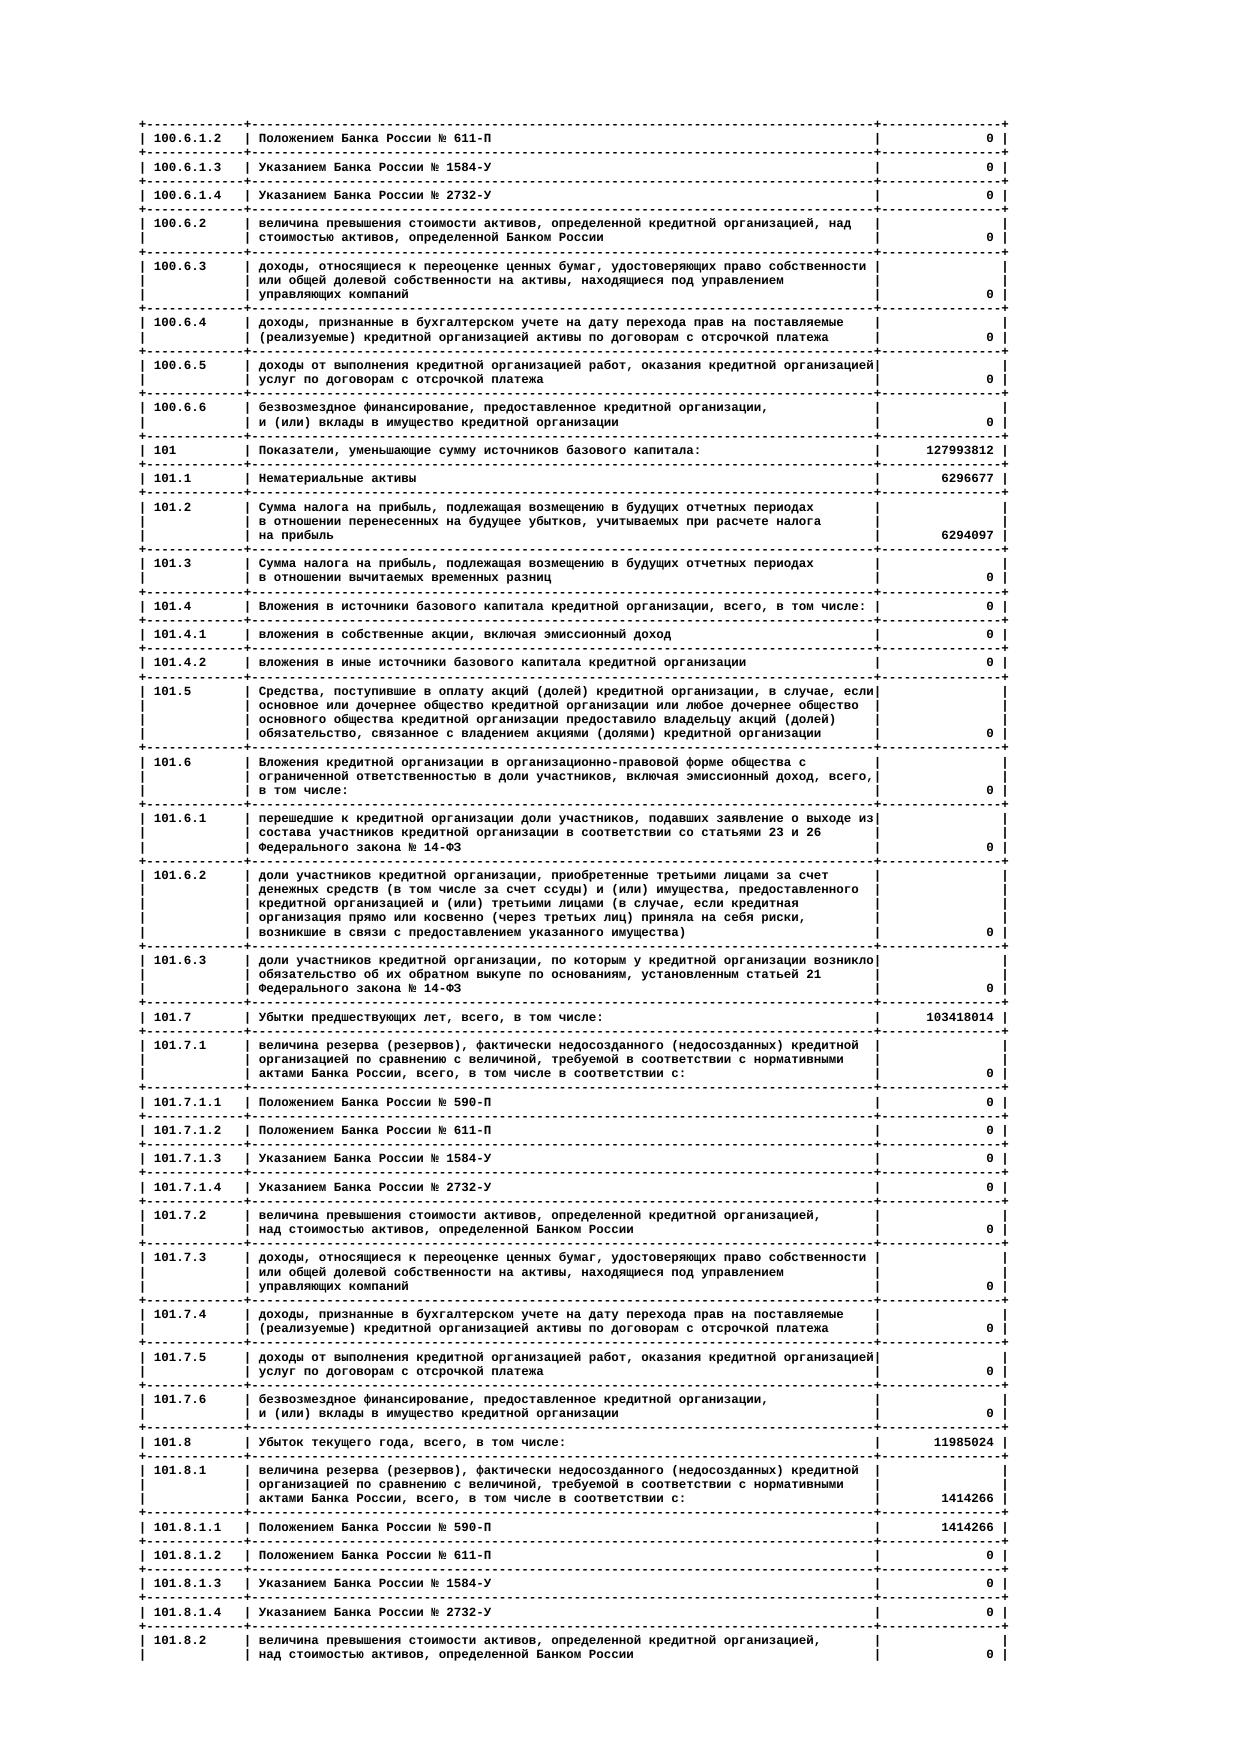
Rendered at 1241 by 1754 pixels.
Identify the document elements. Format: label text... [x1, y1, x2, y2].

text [139, 1591, 1101, 1606]
text | 101.7.1.2 | Положением Банка России № 611-П | 0 | [139, 1124, 1101, 1138]
text +-------------+-----------------------------------------------------------------------------------+----------------+ [139, 1563, 1101, 1577]
text +-------------+-----------------------------------------------------------------------------------+----------------+ [139, 203, 1101, 217]
text | | организация прямо или косвенно (через третьих лиц) приняла на себя риски, | | [139, 911, 1101, 926]
text | | или общей долевой собственности на активы, находящиеся под управлением | | [139, 1266, 1101, 1280]
text | | на прибыль | 6294097 | [139, 529, 1101, 543]
text | 101.8 | Убыток текущего года, всего, в том числе: | 11985024 | [139, 1436, 1101, 1450]
text | | стоимостью активов, определенной Банком России | 0 | [139, 231, 1101, 246]
text | 100.6.4 | доходы, признанные в бухгалтерском учете на дату перехода прав на поставляемые | | [139, 316, 1101, 331]
text | | состава участников кредитной организации в соответствии со статьями 23 и 26 | | [139, 826, 1101, 841]
text +-------------+-----------------------------------------------------------------------------------+----------------+ [139, 996, 1101, 1011]
text | 101.7.1.4 | Указанием Банка России № 2732-У | 0 | [139, 1181, 1101, 1195]
text +-------------+-----------------------------------------------------------------------------------+----------------+ [139, 175, 1101, 189]
text +-------------+-----------------------------------------------------------------------------------+----------------+ [139, 671, 1101, 685]
text +-------------+-----------------------------------------------------------------------------------+----------------+ [139, 1138, 1101, 1152]
text | | обязательство, связанное с владением акциями (долями) кредитной организации | 0 | [139, 727, 1101, 741]
text +-------------+-----------------------------------------------------------------------------------+----------------+ [139, 430, 1101, 444]
text | 100.6.6 | безвозмездное финансирование, предоставленное кредитной организации, | | [139, 401, 1101, 416]
text | 101.6.1 | перешедшие к кредитной организации доли участников, подавших заявление о выходе из| | [139, 812, 1101, 826]
text +-------------+-----------------------------------------------------------------------------------+----------------+ [139, 1025, 1101, 1039]
text | 101.8.1.4 | Указанием Банка России № 2732-У | 0 | [139, 1606, 1101, 1620]
text | | (реализуемые) кредитной организацией активы по договорам с отсрочкой платежа | 0 | [139, 1322, 1101, 1336]
text | 101.6 | Вложения кредитной организации в организационно-правовой форме общества с | | [139, 756, 1101, 770]
text +-------------+-----------------------------------------------------------------------------------+----------------+ [139, 1166, 1101, 1181]
text | | в отношении перенесенных на будущее убытков, учитываемых при расчете налога | | [139, 515, 1101, 529]
text | | Федерального закона № 14-ФЗ | 0 | [139, 841, 1101, 855]
text | | и (или) вклады в имущество кредитной организации | 0 | [139, 416, 1101, 430]
text | 101.6.2 | доли участников кредитной организации, приобретенные третьими лицами за счет | | [139, 869, 1101, 883]
text | | кредитной организацией и (или) третьими лицами (в случае, если кредитная | | [139, 897, 1101, 911]
text | 101.2 | Сумма налога на прибыль, подлежащая возмещению в будущих отчетных периодах | | [139, 501, 1101, 515]
text +-------------+-----------------------------------------------------------------------------------+----------------+ [139, 940, 1101, 954]
text +-------------+-----------------------------------------------------------------------------------+----------------+ [139, 543, 1101, 557]
text +-------------+-----------------------------------------------------------------------------------+----------------+ [139, 1379, 1101, 1393]
text | | услуг по договорам с отсрочкой платежа | 0 | [139, 1365, 1101, 1379]
text | 101.4.1 | вложения в собственные акции, включая эмиссионный доход | 0 | [139, 628, 1101, 642]
text | 101.7.3 | доходы, относящиеся к переоценке ценных бумаг, удостоверяющих право собственности | | [139, 1251, 1101, 1266]
text +-------------+-----------------------------------------------------------------------------------+----------------+ [139, 1535, 1101, 1549]
text | | Федерального закона № 14-ФЗ | 0 | [139, 982, 1101, 996]
text +-------------+-----------------------------------------------------------------------------------+----------------+ [139, 1081, 1101, 1096]
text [139, 146, 1101, 161]
text | 101.7.6 | безвозмездное финансирование, предоставленное кредитной организации, | | [139, 1393, 1101, 1407]
text | | актами Банка России, всего, в том числе в соответствии с: | 1414266 | [139, 1492, 1101, 1506]
text | | в том числе: | 0 | [139, 784, 1101, 798]
text | | ограниченной ответственностью в доли участников, включая эмиссионный доход, всего,| | [139, 770, 1101, 784]
text +-------------+-----------------------------------------------------------------------------------+----------------+ [139, 1336, 1101, 1351]
text | 100.6.1.2 | Положением Банка России № 611-П | 0 | [139, 132, 1101, 146]
text | 101.8.1.2 | Положением Банка России № 611-П | 0 | [139, 1549, 1101, 1563]
text +-------------+-----------------------------------------------------------------------------------+----------------+ [139, 486, 1101, 501]
text +-------------+-----------------------------------------------------------------------------------+----------------+ [139, 642, 1101, 656]
text | 101.8.1 | величина резерва (резервов), фактически недосозданного (недосозданных) кредитной | | [139, 1464, 1101, 1478]
text | 101.7.1.1 | Положением Банка России № 590-П | 0 | [139, 1096, 1101, 1110]
text +-------------+-----------------------------------------------------------------------------------+----------------+ [139, 345, 1101, 359]
text | 101.8.2 | величина превышения стоимости активов, определенной кредитной организацией, | | [139, 1634, 1101, 1648]
text | 101.6.3 | доли участников кредитной организации, по которым у кредитной организации возникло| | [139, 954, 1101, 968]
text | | организацией по сравнению с величиной, требуемой в соответствии с нормативными | | [139, 1478, 1101, 1492]
text | | обязательство об их обратном выкупе по основаниям, установленным статьей 21 | | [139, 968, 1101, 982]
text | 101.7 | Убытки предшествующих лет, всего, в том числе: | 103418014 | [139, 1011, 1101, 1025]
text | 100.6.5 | доходы от выполнения кредитной организацией работ, оказания кредитной организацией| | [139, 359, 1101, 373]
text +-------------+-----------------------------------------------------------------------------------+----------------+ [139, 1421, 1101, 1436]
text | 100.6.1.3 | Указанием Банка России № 1584-У | 0 | [139, 161, 1101, 175]
text | | актами Банка России, всего, в том числе в соответствии с: | 0 | [139, 1067, 1101, 1081]
text +-------------+-----------------------------------------------------------------------------------+----------------+ [139, 798, 1101, 812]
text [139, 1620, 1101, 1634]
text +-------------+-----------------------------------------------------------------------------------+----------------+ [139, 1237, 1101, 1251]
text | | возникшие в связи с предоставлением указанного имущества) | 0 | [139, 926, 1101, 940]
text | 101.5 | Средства, поступившие в оплату акций (долей) кредитной организации, в случае, если| | [139, 685, 1101, 699]
text +-------------+-----------------------------------------------------------------------------------+----------------+ [139, 1195, 1101, 1209]
text | | управляющих компаний | 0 | [139, 288, 1101, 302]
text | 101 | Показатели, уменьшающие сумму источников базового капитала: | 127993812 | [139, 444, 1101, 458]
text | 100.6.1.4 | Указанием Банка России № 2732-У | 0 | [139, 189, 1101, 203]
text | 101.7.1 | величина резерва (резервов), фактически недосозданного (недосозданных) кредитной | | [139, 1039, 1101, 1053]
text +-------------+-----------------------------------------------------------------------------------+----------------+ [139, 246, 1101, 260]
text | 101.7.5 | доходы от выполнения кредитной организацией работ, оказания кредитной организацией| | [139, 1351, 1101, 1365]
text +-------------+-----------------------------------------------------------------------------------+----------------+ [139, 1450, 1101, 1464]
text | | денежных средств (в том числе за счет ссуды) и (или) имущества, предоставленного | | [139, 883, 1101, 897]
text | | и (или) вклады в имущество кредитной организации | 0 | [139, 1407, 1101, 1421]
text +-------------+-----------------------------------------------------------------------------------+----------------+ [139, 1506, 1101, 1521]
text | 101.7.1.3 | Указанием Банка России № 1584-У | 0 | [139, 1152, 1101, 1166]
text | | услуг по договорам с отсрочкой платежа | 0 | [139, 373, 1101, 387]
text | | управляющих компаний | 0 | [139, 1280, 1101, 1294]
text | 100.6.3 | доходы, относящиеся к переоценке ценных бумаг, удостоверяющих право собственности | | [139, 260, 1101, 274]
text | 101.4.2 | вложения в иные источники базового капитала кредитной организации | 0 | [139, 656, 1101, 671]
text +-------------+-----------------------------------------------------------------------------------+----------------+ [139, 1110, 1101, 1124]
text | 101.3 | Сумма налога на прибыль, подлежащая возмещению в будущих отчетных периодах | | [139, 557, 1101, 571]
text +-------------+-----------------------------------------------------------------------------------+----------------+ [139, 741, 1101, 756]
text | 100.6.2 | величина превышения стоимости активов, определенной кредитной организацией, над | | [139, 217, 1101, 231]
text | | основного общества кредитной организации предоставило владельцу акций (долей) | | [139, 713, 1101, 727]
text | 101.7.4 | доходы, признанные в бухгалтерском учете на дату перехода прав на поставляемые | | [139, 1308, 1101, 1322]
text | | в отношении вычитаемых временных разниц | 0 | [139, 571, 1101, 586]
text +-------------+-----------------------------------------------------------------------------------+----------------+ [139, 302, 1101, 316]
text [139, 118, 1101, 132]
text | 101.4 | Вложения в источники базового капитала кредитной организации, всего, в том числе: | 0 | [139, 600, 1101, 614]
text | | или общей долевой собственности на активы, находящиеся под управлением | | [139, 274, 1101, 288]
text +-------------+-----------------------------------------------------------------------------------+----------------+ [139, 855, 1101, 869]
text | 101.7.2 | величина превышения стоимости активов, определенной кредитной организацией, | | [139, 1209, 1101, 1223]
text +-------------+-----------------------------------------------------------------------------------+----------------+ [139, 614, 1101, 628]
text | | над стоимостью активов, определенной Банком России | 0 | [139, 1223, 1101, 1237]
text | | над стоимостью активов, определенной Банком России | 0 | [139, 1648, 1101, 1662]
text | | организацией по сравнению с величиной, требуемой в соответствии с нормативными | | [139, 1053, 1101, 1067]
text | | основное или дочернее общество кредитной организации или любое дочернее общество | | [139, 699, 1101, 713]
text | 101.1 | Нематериальные активы | 6296677 | [139, 472, 1101, 486]
text +-------------+-----------------------------------------------------------------------------------+----------------+ [139, 458, 1101, 472]
text +-------------+-----------------------------------------------------------------------------------+----------------+ [139, 1294, 1101, 1308]
text +-------------+-----------------------------------------------------------------------------------+----------------+ [139, 387, 1101, 401]
text | 101.8.1.3 | Указанием Банка России № 1584-У | 0 | [139, 1577, 1101, 1591]
text | | (реализуемые) кредитной организацией активы по договорам с отсрочкой платежа | 0 | [139, 331, 1101, 345]
text +-------------+-----------------------------------------------------------------------------------+----------------+ [139, 586, 1101, 600]
text | 101.8.1.1 | Положением Банка России № 590-П | 1414266 | [139, 1521, 1101, 1535]
